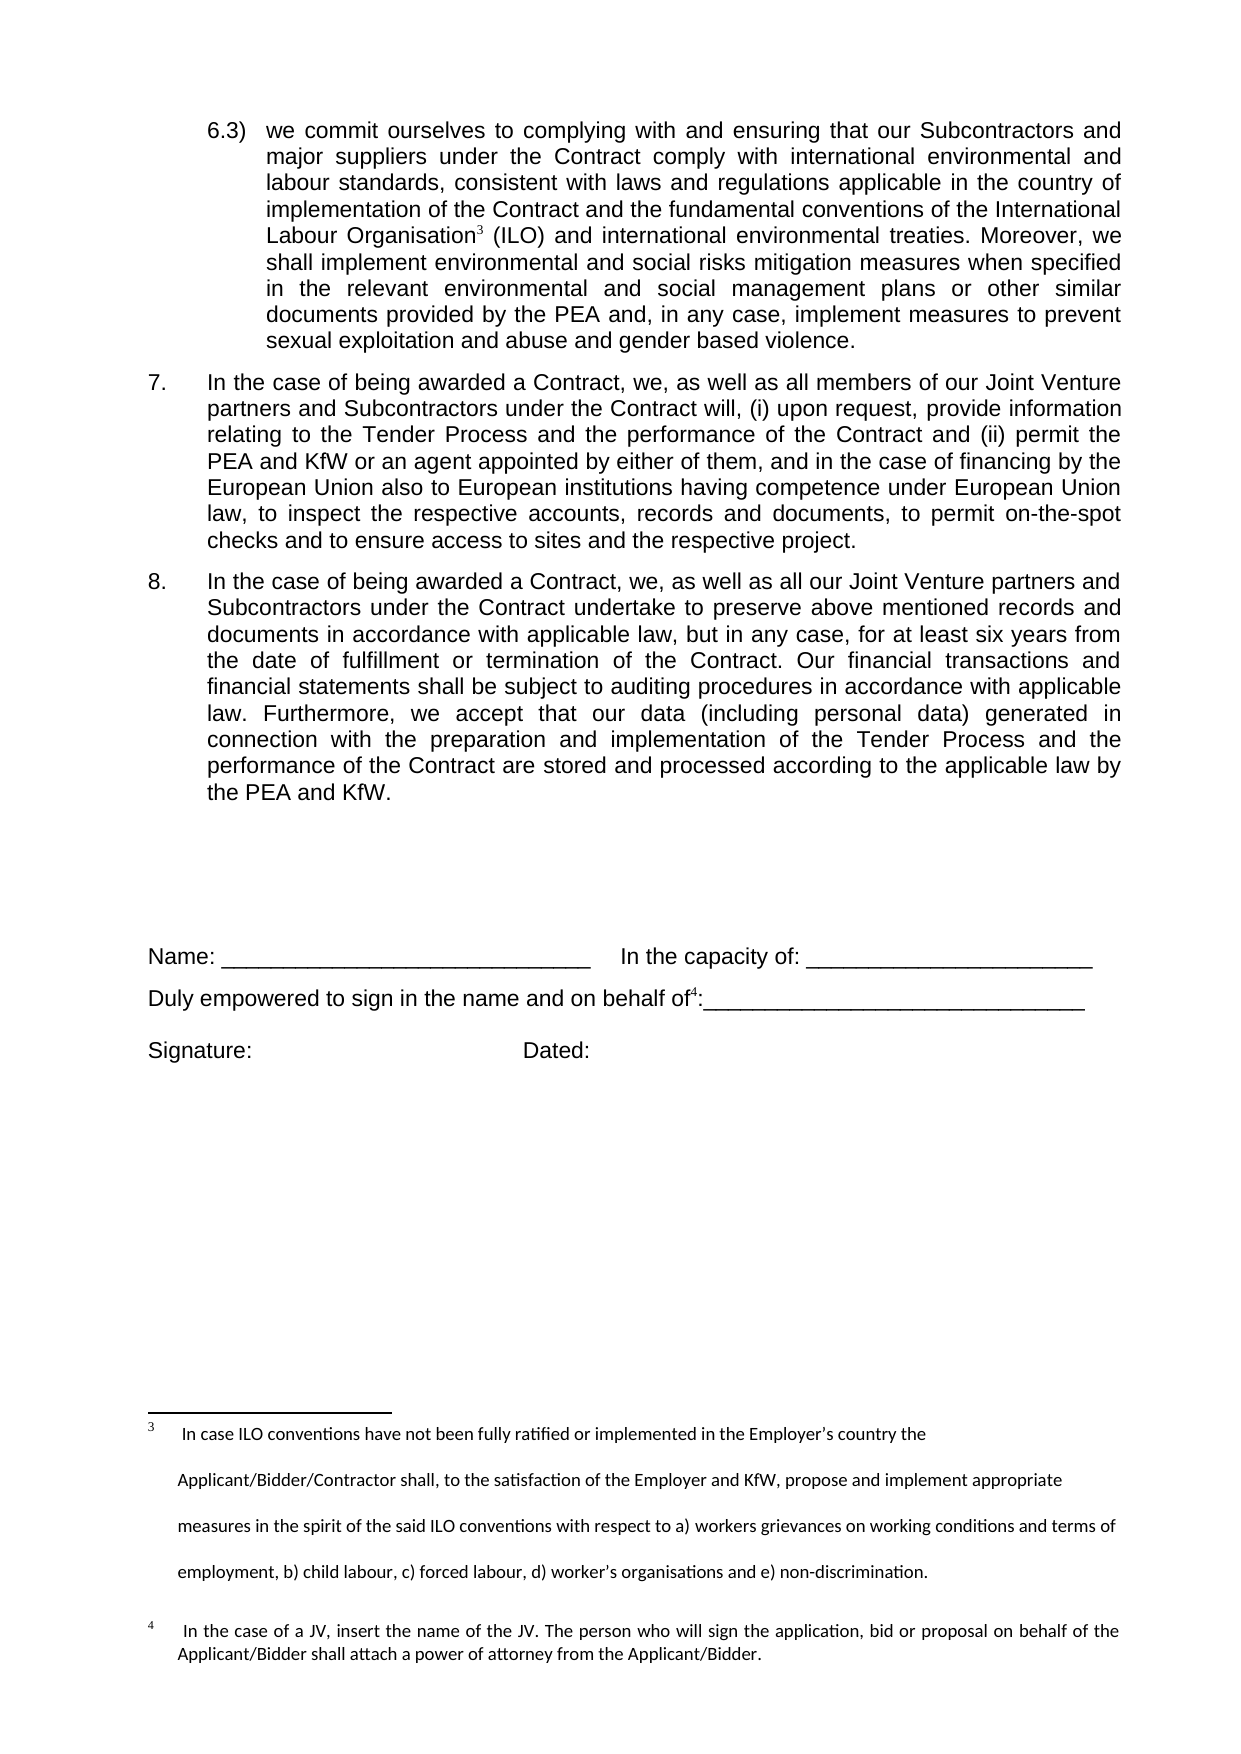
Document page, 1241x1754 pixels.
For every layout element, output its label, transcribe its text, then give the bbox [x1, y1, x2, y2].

text 6.3) we commit ourselves to complying with and ensuring that our Subcontractors and major suppliers under the Contract comply with international environmental and labour standards, consistent with laws and regulations applicable in the country of implementation of the Contract and the fundamental conventions of the International Labour Organisation (ILO) and international environmental treaties. Moreover, we shall implement environmental and social risks mitigation measures when specified in the relevant environmental and social management plans or other similar documents provided by the PEA and, in any case, implement measures to prevent sexual exploitation and abuse and gender based violence. [207, 117, 1122, 354]
text Duly empowered to sign in the name and on behalf of: [148, 984, 1122, 1011]
text Name: In the capacity of: [148, 943, 1122, 970]
list In the case of being awarded a Contract, we, as well as all our Joint Venture partners and Subcontractors under the Contract undertake to preserve above mentioned records and documents in accordance with applicable law, but in any case, for at least six years from the date of fulfillment or termination of the Contract. Our financial transactions and financial statements shall be subject to auditing procedures in accordance with applicable law. Furthermore, we accept that our data (including personal data) generated in connection with the preparation and implementation of the Tender Process and the performance of the Contract are stored and processed according to the applicable law by the PEA and KfW. [148, 568, 1122, 805]
text Signature: Dated: [148, 1037, 1122, 1063]
list In the case of being awarded a Contract, we, as well as all members of our Joint Venture partners and Subcontractors under the Contract will, (i) upon request, provide information relating to the Tender Process and the performance of the Contract and (ii) permit the PEA and KfW or an agent appointed by either of them, and in the case of financing by the European Union also to European institutions having competence under European Union law, to inspect the respective accounts, records and documents, to permit on-the-spot checks and to ensure access to sites and the respective project. [148, 369, 1122, 553]
